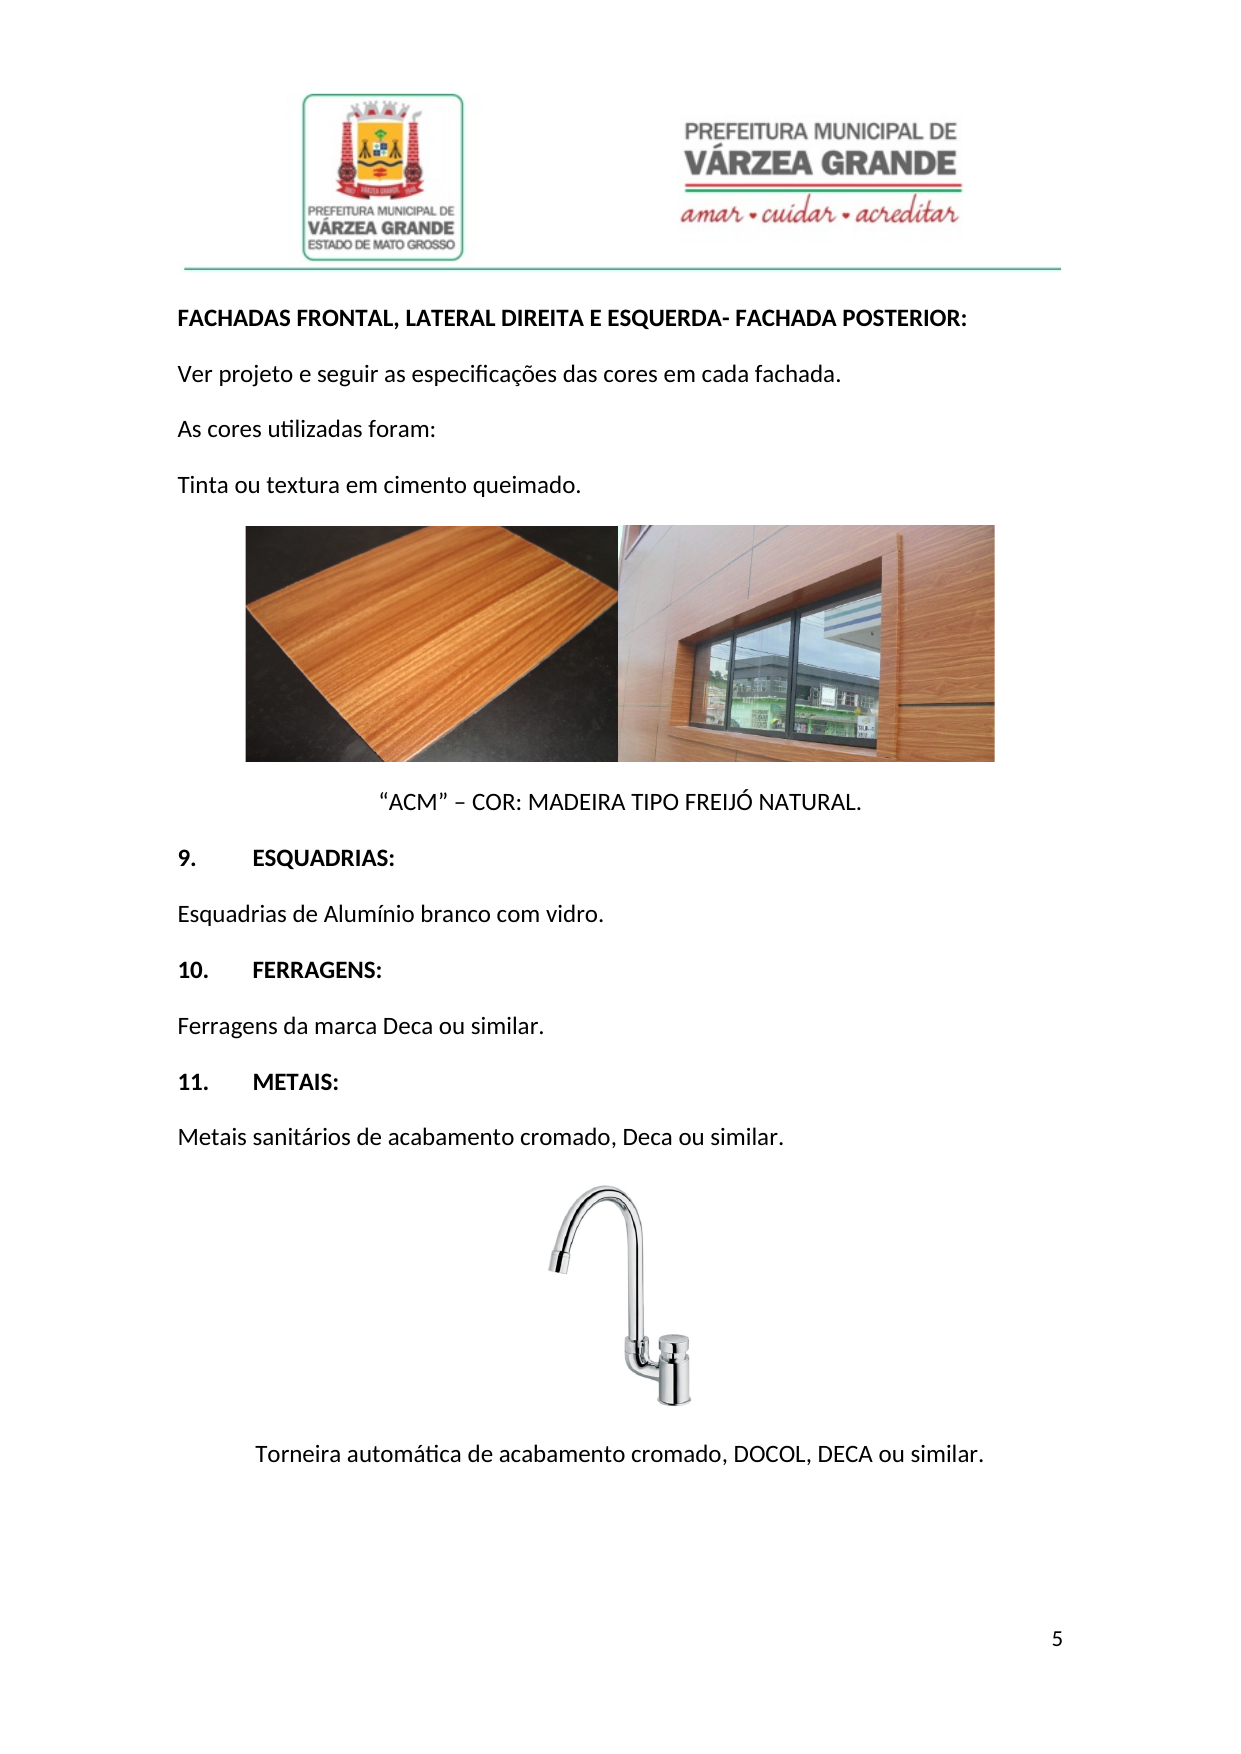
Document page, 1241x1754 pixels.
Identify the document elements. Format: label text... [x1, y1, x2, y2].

text Ferragens da marca Deca ou similar. [177, 1010, 1063, 1040]
text FACHADAS FRONTAL, LATERAL DIREITA E ESQUERDA- FACHADA POSTERIOR: [177, 302, 1063, 332]
picture [502, 1177, 739, 1414]
text Tinta ou textura em cimento queimado. [177, 469, 1063, 500]
list FERRAGENS: [177, 954, 1063, 984]
text Torneira automática de acabamento cromado, DOCOL, DECA ou similar. [177, 1438, 1063, 1469]
text Ver projeto e seguir as especificações das cores em cada fachada. [177, 358, 1063, 388]
list ESQUADRIAS: [177, 842, 1063, 873]
text Esquadrias de Alumínio branco com vidro. [177, 898, 1063, 929]
picture [245, 525, 995, 762]
text Metais sanitários de acabamento cromado, Deca ou similar. [177, 1121, 1063, 1152]
text “ACM” – COR: MADEIRA TIPO FREIJÓ NATURAL. [177, 786, 1063, 817]
list METAIS: [177, 1066, 1063, 1096]
text As cores utilizadas foram: [177, 413, 1063, 444]
picture [179, 73, 1062, 274]
